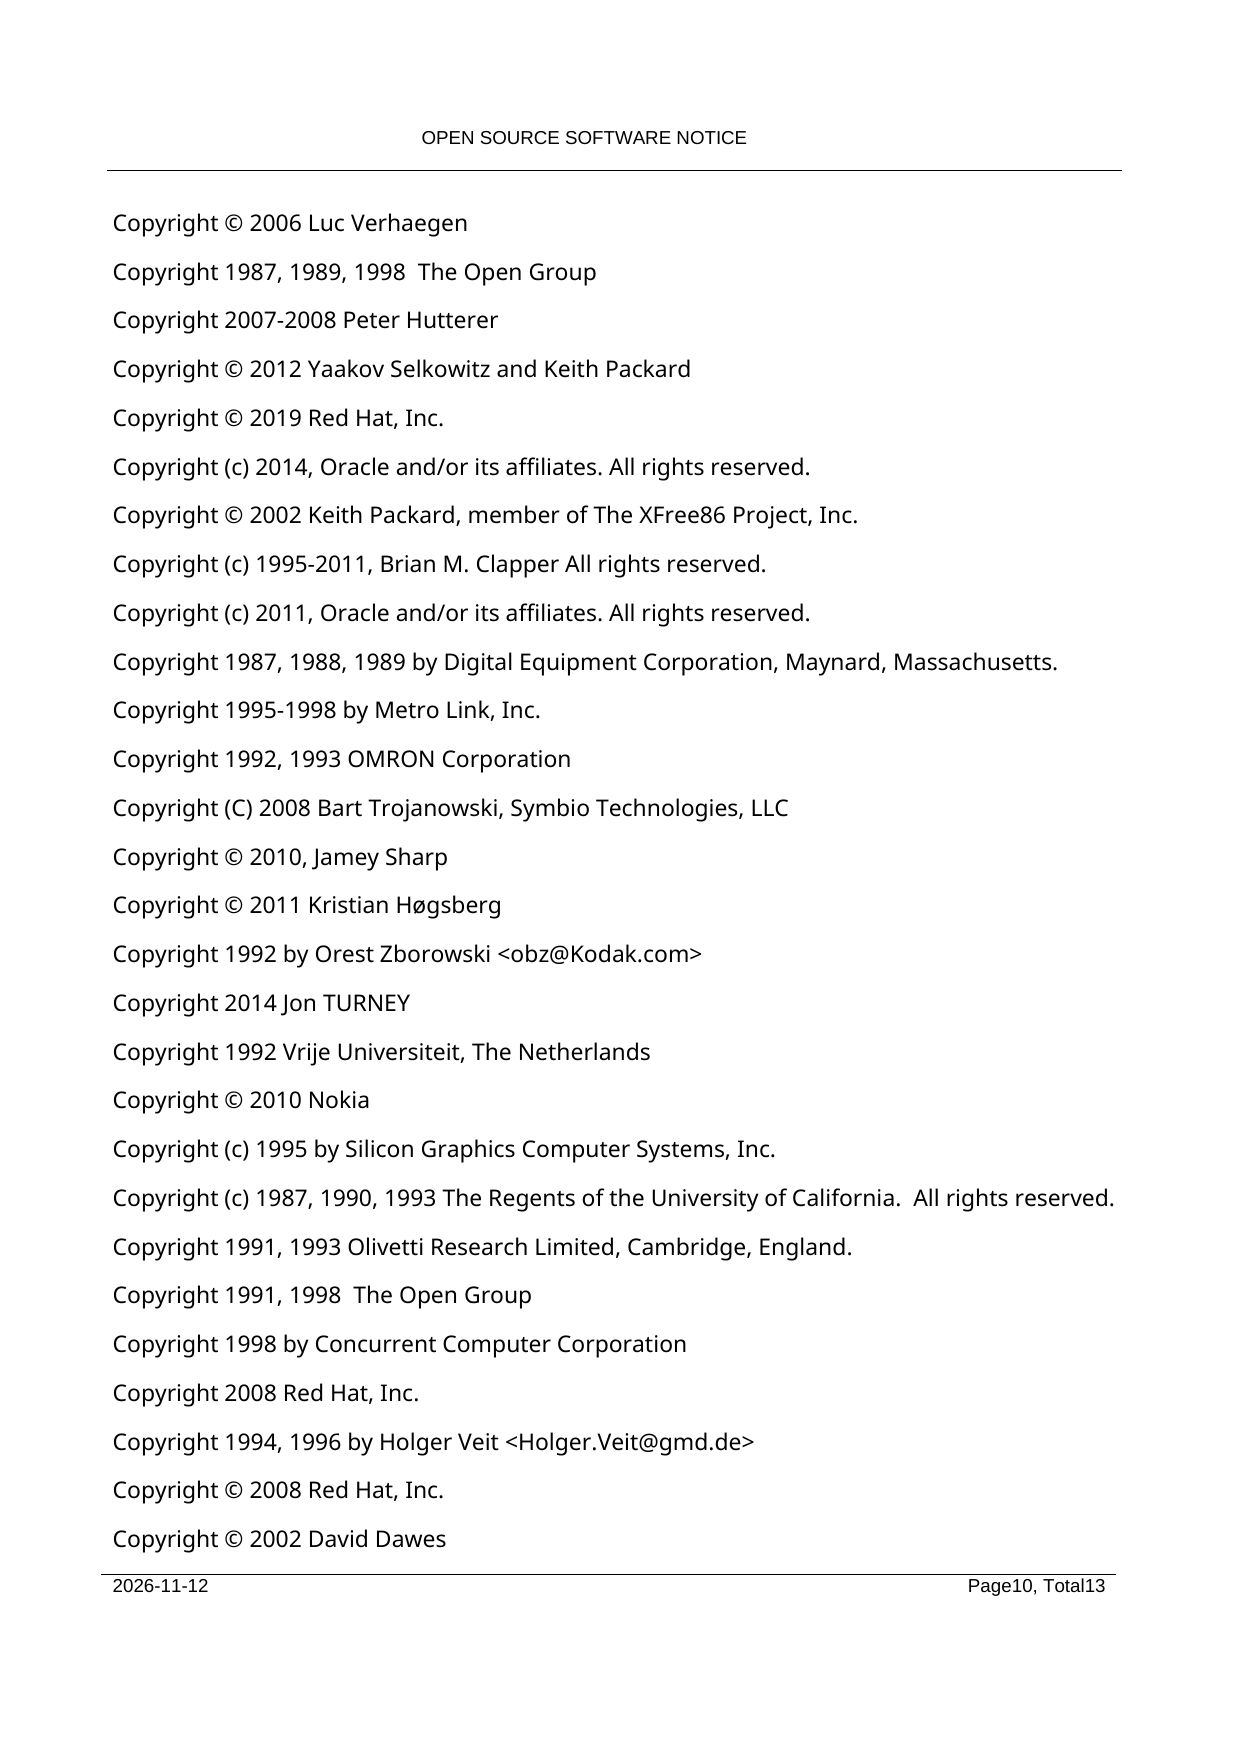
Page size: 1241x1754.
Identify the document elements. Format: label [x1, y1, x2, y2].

text [112, 206, 1128, 1555]
